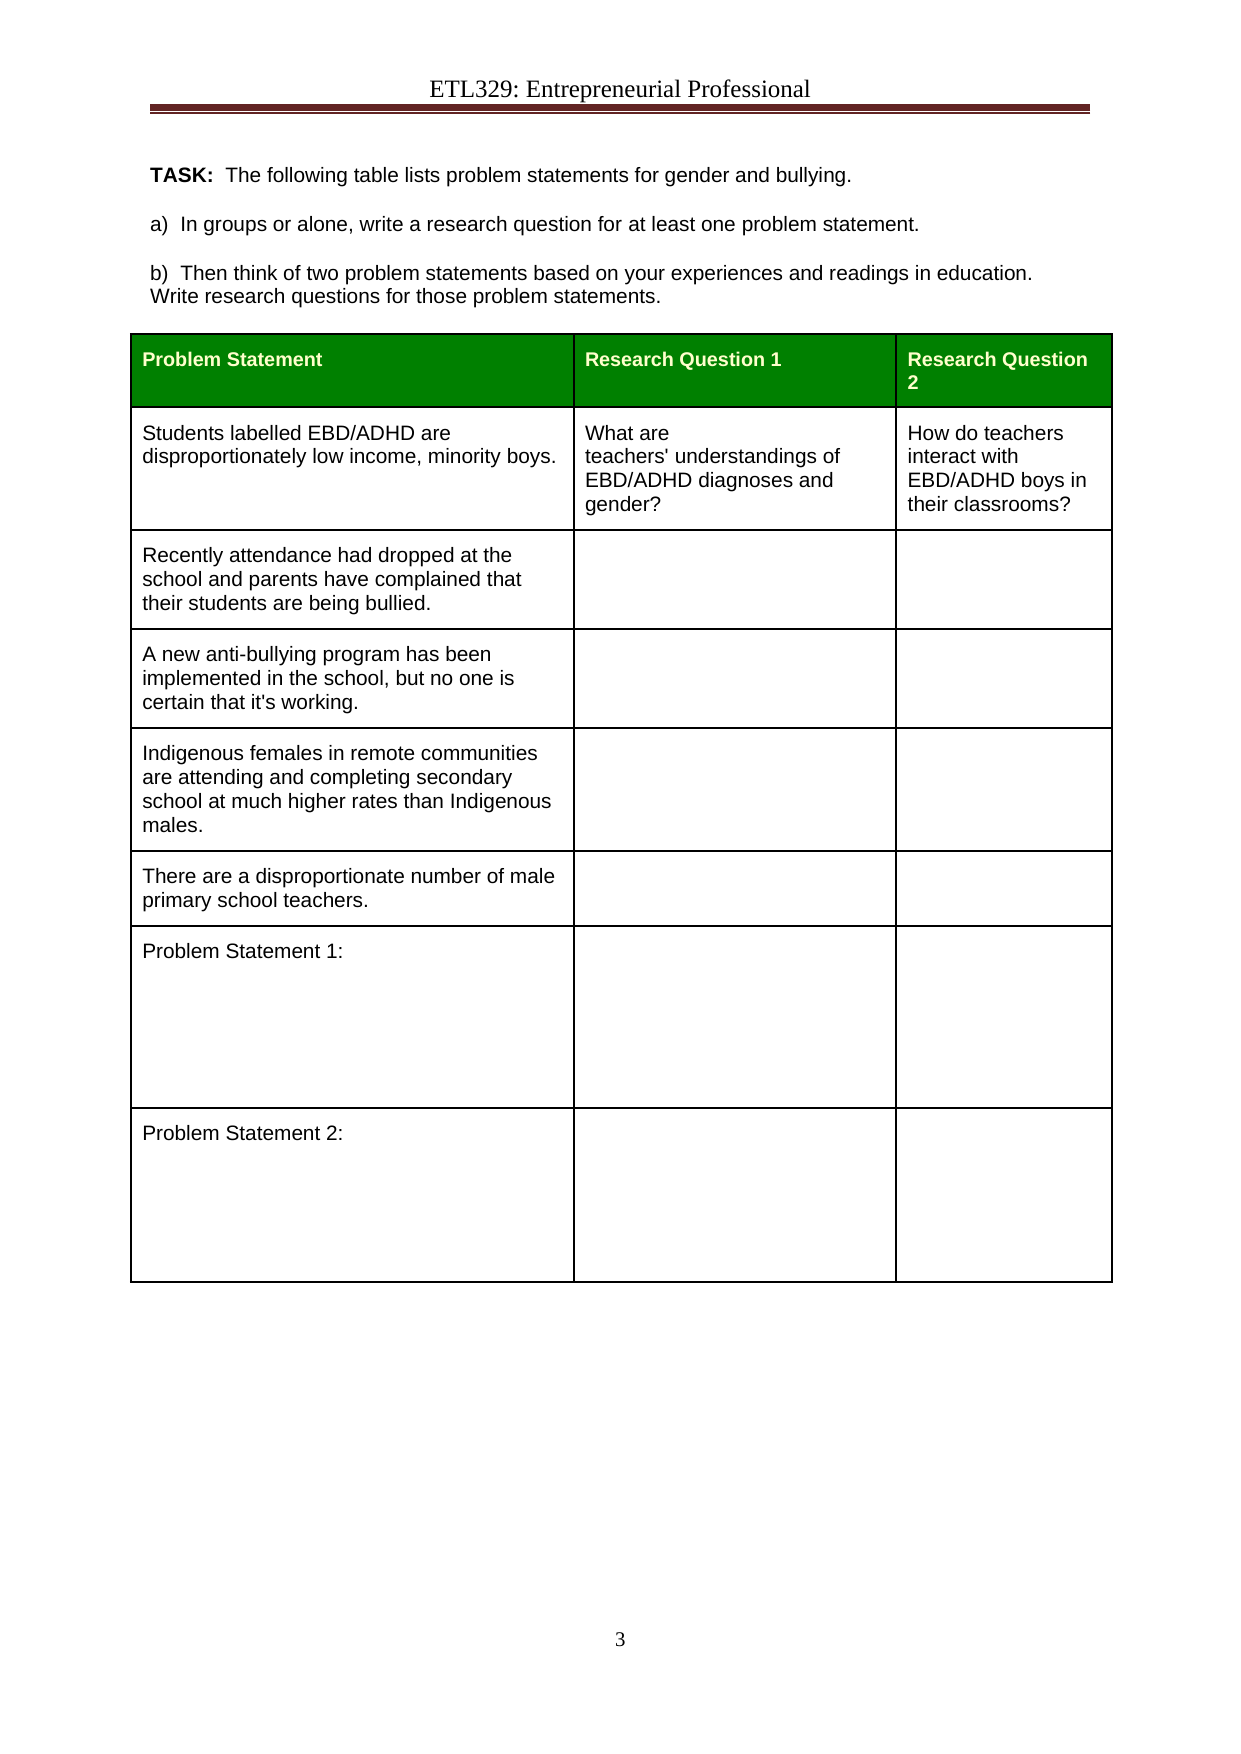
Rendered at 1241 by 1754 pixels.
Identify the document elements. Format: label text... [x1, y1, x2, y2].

table_cell Recently attendance had dropped at the school and parents have complained that their students are being bullied. [132, 531, 573, 628]
table_cell [897, 630, 1111, 727]
table_cell Problem Statement 1: [132, 927, 573, 1107]
table_header Research Question 2 [897, 335, 1111, 406]
table_cell Indigenous females in remote communities are attending and completing secondary school at much higher rates than Indigenous males. [132, 729, 573, 849]
text TASK: The following table lists problem statements for gender and bullying. [150, 162, 1090, 186]
table_header Research Question 1 [575, 335, 895, 406]
table_cell There are a disproportionate number of male primary school teachers. [132, 852, 573, 924]
table_cell [897, 531, 1111, 628]
table_cell [575, 852, 895, 924]
table_cell [575, 1109, 895, 1281]
table_cell [575, 927, 895, 1107]
table_cell Problem Statement 2: [132, 1109, 573, 1281]
table_header Problem Statement [132, 335, 573, 406]
table_cell A new anti-bullying program has been implemented in the school, but no one is certain that it's working. [132, 630, 573, 727]
table_cell [897, 852, 1111, 924]
table_cell [575, 531, 895, 628]
table_cell [897, 927, 1111, 1107]
table_cell [575, 729, 895, 849]
table_cell Students labelled EBD/ADHD are disproportionately low income, minority boys. [132, 408, 573, 529]
table_cell What are teachers' understandings of EBD/ADHD diagnoses and gender? [575, 408, 895, 529]
table_cell [897, 729, 1111, 849]
table_cell How do teachers interact with EBD/ADHD boys in their classrooms? [897, 408, 1111, 529]
table_cell [897, 1109, 1111, 1281]
text b) Then think of two problem statements based on your experiences and readings in education. Write research questions for those problem statements. [150, 260, 1090, 308]
table_cell [575, 630, 895, 727]
text a) In groups or alone, write a research question for at least one problem statement. [150, 211, 1090, 235]
